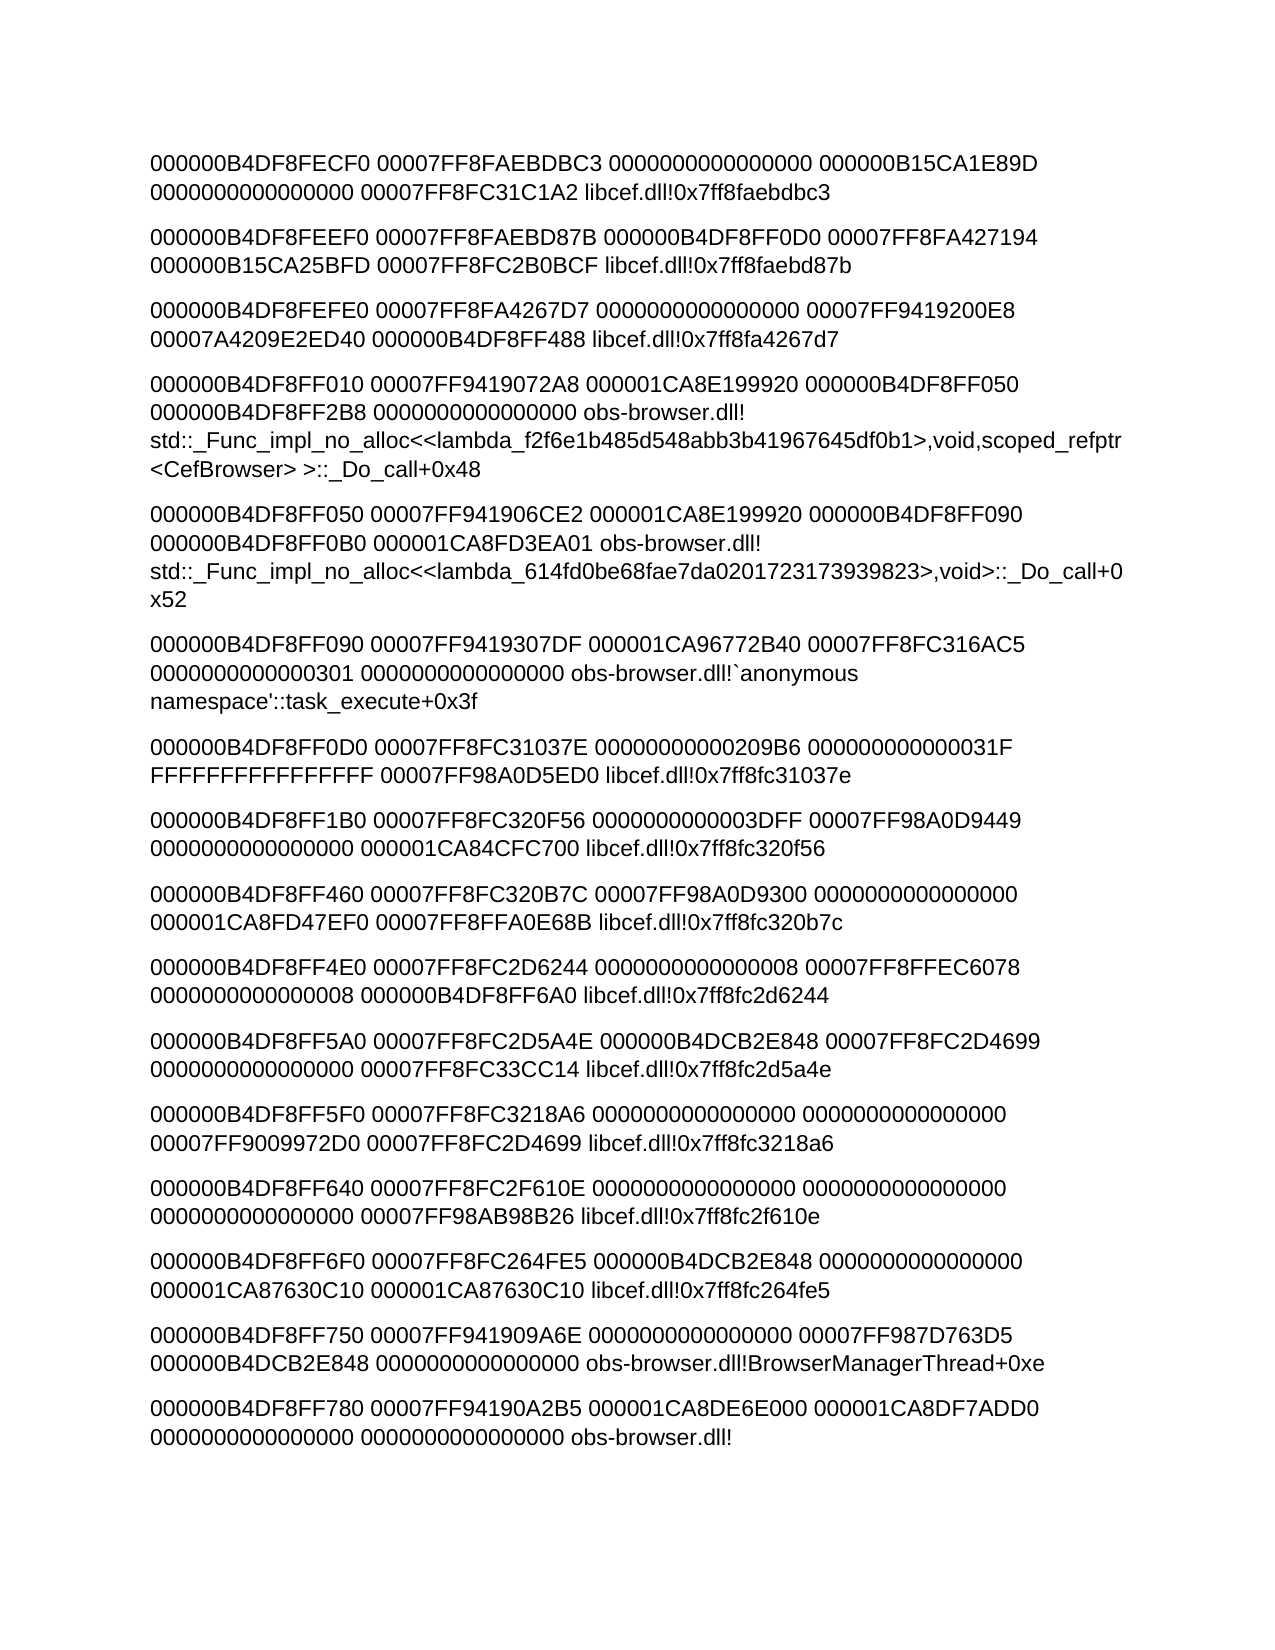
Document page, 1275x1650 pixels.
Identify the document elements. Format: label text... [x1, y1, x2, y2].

text 000000B4DF8FF5F0 00007FF8FC3218A6 0000000000000000 0000000000000000 00007FF9009972D0 00007FF8FC2D4699 libcef.dll!0x7ff8fc3218a6 [150, 1101, 1125, 1156]
text 000000B4DF8FF750 00007FF941909A6E 0000000000000000 00007FF987D763D5 000000B4DCB2E848 0000000000000000 obs-browser.dll!BrowserManagerThread+0xe [150, 1322, 1125, 1377]
text 000000B4DF8FF1B0 00007FF8FC320F56 0000000000003DFF 00007FF98A0D9449 0000000000000000 000001CA84CFC700 libcef.dll!0x7ff8fc320f56 [150, 807, 1125, 862]
text 000000B4DF8FEFE0 00007FF8FA4267D7 0000000000000000 00007FF9419200E8 00007A4209E2ED40 000000B4DF8FF488 libcef.dll!0x7ff8fa4267d7 [150, 297, 1125, 352]
text 000000B4DF8FF460 00007FF8FC320B7C 00007FF98A0D9300 0000000000000000 000001CA8FD47EF0 00007FF8FFA0E68B libcef.dll!0x7ff8fc320b7c [150, 881, 1125, 935]
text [150, 1395, 1125, 1450]
text 000000B4DF8FECF0 00007FF8FAEBDBC3 0000000000000000 000000B15CA1E89D 0000000000000000 00007FF8FC31C1A2 libcef.dll!0x7ff8faebdbc3 [150, 150, 1125, 205]
text 000000B4DF8FF090 00007FF9419307DF 000001CA96772B40 00007FF8FC316AC5 0000000000000301 0000000000000000 obs-browser.dll!`anonymous namespace'::task_execute+0x3f [150, 631, 1125, 715]
text 000000B4DF8FEEF0 00007FF8FAEBD87B 000000B4DF8FF0D0 00007FF8FA427194 000000B15CA25BFD 00007FF8FC2B0BCF libcef.dll!0x7ff8faebd87b [150, 223, 1125, 278]
text 000000B4DF8FF6F0 00007FF8FC264FE5 000000B4DCB2E848 0000000000000000 000001CA87630C10 000001CA87630C10 libcef.dll!0x7ff8fc264fe5 [150, 1248, 1125, 1303]
text 000000B4DF8FF640 00007FF8FC2F610E 0000000000000000 0000000000000000 0000000000000000 00007FF98AB98B26 libcef.dll!0x7ff8fc2f610e [150, 1175, 1125, 1229]
text 000000B4DF8FF0D0 00007FF8FC31037E 00000000000209B6 000000000000031F FFFFFFFFFFFFFFFF 00007FF98A0D5ED0 libcef.dll!0x7ff8fc31037e [150, 733, 1125, 788]
text 000000B4DF8FF5A0 00007FF8FC2D5A4E 000000B4DCB2E848 00007FF8FC2D4699 0000000000000000 00007FF8FC33CC14 libcef.dll!0x7ff8fc2d5a4e [150, 1028, 1125, 1082]
text 000000B4DF8FF4E0 00007FF8FC2D6244 0000000000000008 00007FF8FFEC6078 0000000000000008 000000B4DF8FF6A0 libcef.dll!0x7ff8fc2d6244 [150, 954, 1125, 1009]
text 000000B4DF8FF050 00007FF941906CE2 000001CA8E199920 000000B4DF8FF090 000000B4DF8FF0B0 000001CA8FD3EA01 obs-browser.dll!std::_Func_impl_no_alloc<<lambda_614fd0be68fae7da0201723173939823>,void>::_Do_call+0x52 [150, 501, 1125, 613]
text 000000B4DF8FF010 00007FF9419072A8 000001CA8E199920 000000B4DF8FF050 000000B4DF8FF2B8 0000000000000000 obs-browser.dll!std::_Func_impl_no_alloc<<lambda_f2f6e1b485d548abb3b41967645df0b1>,void,scoped_refptr<CefBrowser> >::_Do_call+0x48 [150, 371, 1125, 482]
